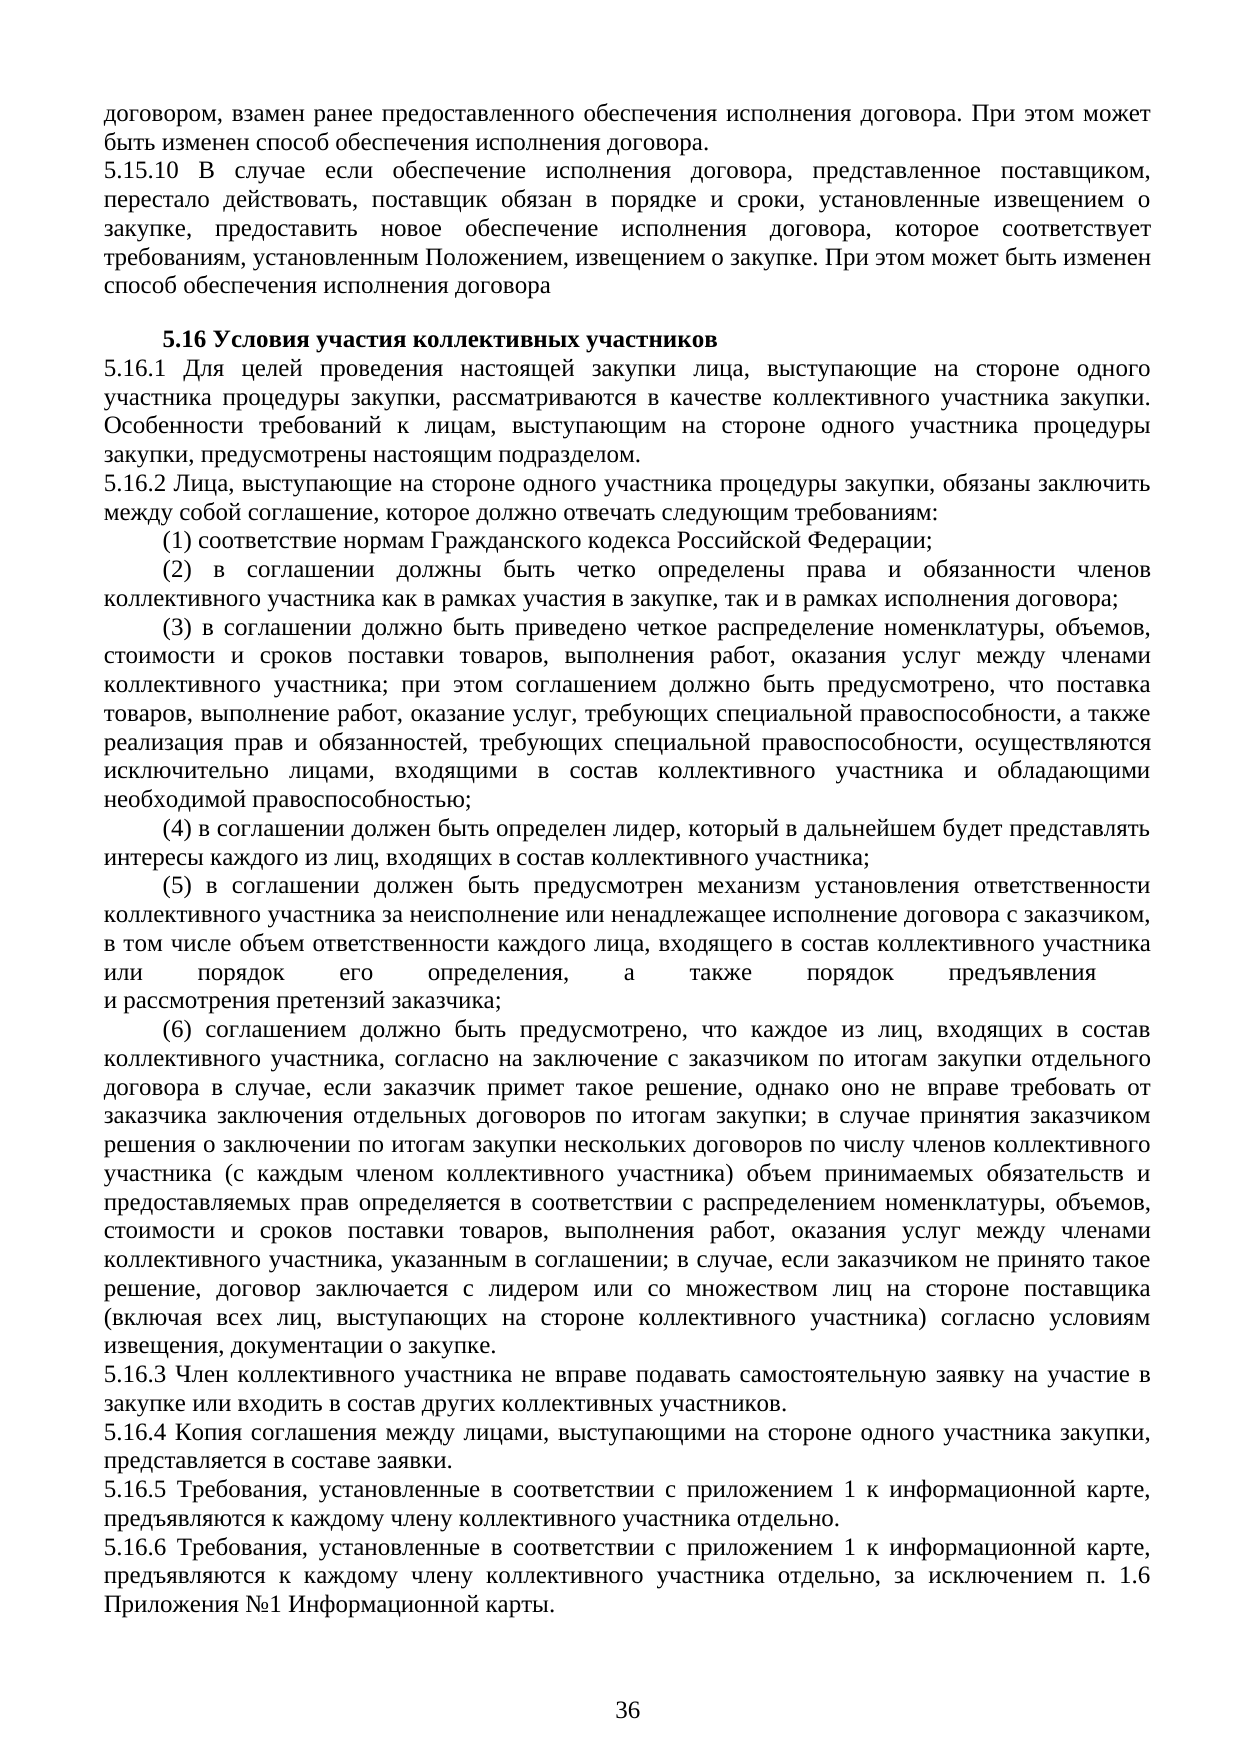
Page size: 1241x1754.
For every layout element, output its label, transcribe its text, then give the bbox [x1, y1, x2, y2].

text (6) соглашением должно быть предусмотрено, что каждое из лиц, входящих в состав коллективного участника, согласно на заключение с заказчиком по итогам закупки отдельного договора в случае, если заказчик примет такое решение, однако оно не вправе требовать от заказчика заключения отдельных договоров по итогам закупки; в случае принятия заказчиком решения о заключении по итогам закупки нескольких договоров по числу членов коллективного участника (с каждым членом коллективного участника) объем принимаемых обязательств и предоставляемых прав определяется в соответствии с распределением номенклатуры, объемов, стоимости и сроков поставки товаров, выполнения работ, оказания услуг между членами коллективного участника, указанным в соглашении; в случае, если заказчиком не принято такое решение, договор заключается с лидером или со множеством лиц на стороне поставщика (включая всех лиц, выступающих на стороне коллективного участника) согласно условиям извещения, документации о закупке. [103, 1014, 1152, 1359]
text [103, 98, 1152, 155]
text 5.16.4 Копия соглашения между лицами, выступающими на стороне одного участника закупки, представляется в составе заявки. [103, 1417, 1152, 1474]
text 5.16.1 Для целей проведения настоящей закупки лица, выступающие на стороне одного участника процедуры закупки, рассматриваются в качестве коллективного участника закупки. Особенности требований к лицам, выступающим на стороне одного участника процедуры закупки, предусмотрены настоящим подразделом. [103, 353, 1152, 468]
text 5.16.5 Требования, установленные в соответствии с приложением 1 к информационной карте, предъявляются к каждому члену коллективного участника отдельно. [103, 1474, 1152, 1532]
text (2) в соглашении должны быть четко определены права и обязанности членов коллективного участника как в рамках участия в закупке, так и в рамках исполнения договора; [103, 554, 1152, 612]
text 5.15.10 В случае если обеспечение исполнения договора, представленное поставщиком, перестало действовать, поставщик обязан в порядке и сроки, установленные извещением о закупке, предоставить новое обеспечение исполнения договора, которое соответствует требованиям, установленным Положением, извещением о закупке. При этом может быть изменен способ обеспечения исполнения договора [103, 155, 1152, 299]
text (1) соответствие нормам Гражданского кодекса Российской Федерации; [103, 525, 1152, 554]
text (3) в соглашении должно быть приведено четкое распределение номенклатуры, объемов, стоимости и сроков поставки товаров, выполнения работ, оказания услуг между членами коллективного участника; при этом соглашением должно быть предусмотрено, что поставка товаров, выполнение работ, оказание услуг, требующих специальной правоспособности, а также реализация прав и обязанностей, требующих специальной правоспособности, осуществляются исключительно лицами, входящими в состав коллективного участника и обладающими необходимой правоспособностью; [103, 612, 1152, 813]
text (4) в соглашении должен быть определен лидер, который в дальнейшем будет представлять интересы каждого из лиц, входящих в состав коллективного участника; [103, 813, 1152, 870]
text 5.16.3 Член коллективного участника не вправе подавать самостоятельную заявку на участие в закупке или входить в состав других коллективных участников. [103, 1359, 1152, 1417]
text 5.16.6 Требования, установленные в соответствии с приложением 1 к информационной карте, предъявляются к каждому члену коллективного участника отдельно, за исключением п. 1.6 Приложения №1 Информационной карты. [103, 1532, 1152, 1618]
text 5.16.2 Лица, выступающие на стороне одного участника процедуры закупки, обязаны заключить между собой соглашение, которое должно отвечать следующим требованиям: [103, 468, 1152, 525]
text 5.16 Условия участия коллективных участников [162, 324, 1152, 353]
text (5) в соглашении должен быть предусмотрен механизм установления ответственности коллективного участника за неисполнение или ненадлежащее исполнение договора с заказчиком, в том числе объем ответственности каждого лица, входящего в состав коллективного участника или порядок его определения, а также порядок предъявления и рассмотрения претензий заказчика; [103, 870, 1152, 1014]
